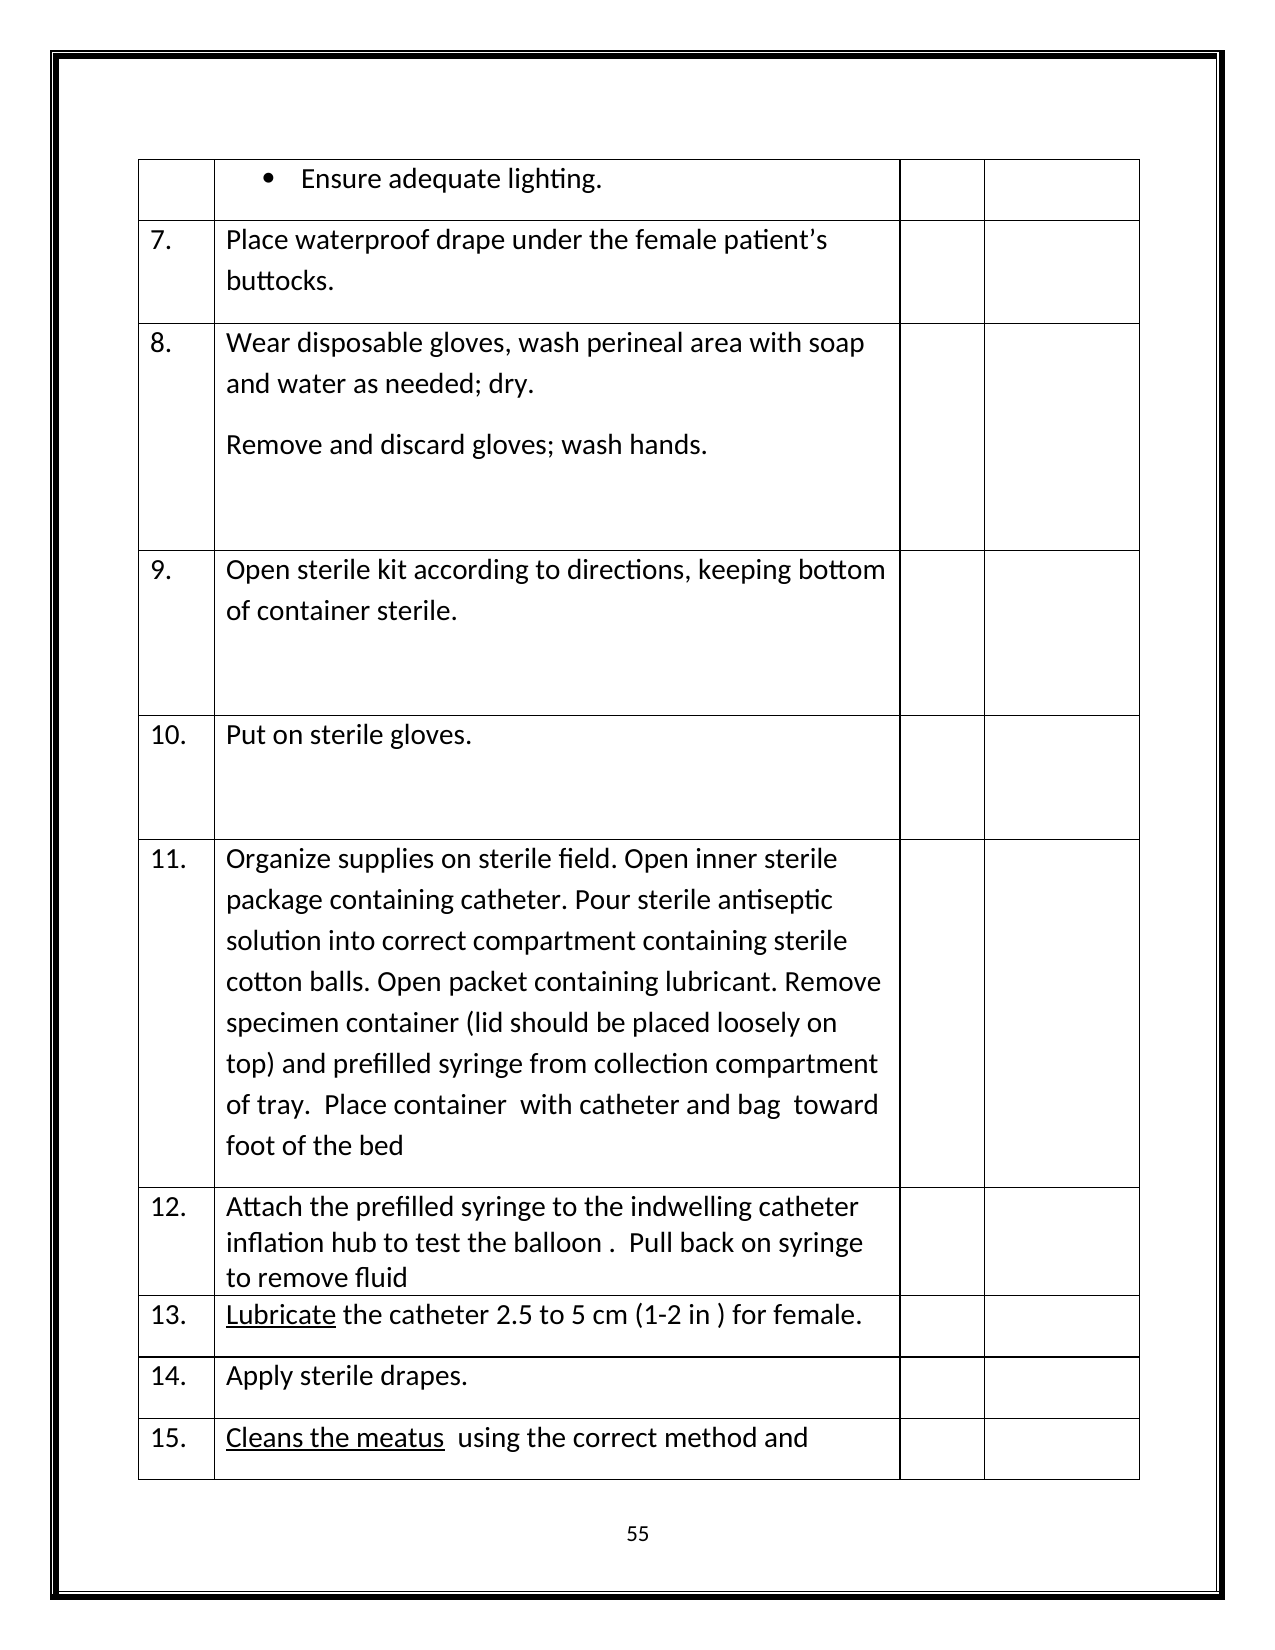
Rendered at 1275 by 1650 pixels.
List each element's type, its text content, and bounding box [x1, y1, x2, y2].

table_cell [215, 160, 899, 220]
table_cell [901, 221, 984, 323]
table_cell [985, 716, 1139, 839]
table_cell [901, 160, 984, 220]
table_cell [901, 324, 984, 550]
table_cell [985, 1419, 1139, 1479]
table_cell Attach the prefilled syringe to the indwelling catheter inflation hub to test the balloon . Pull back on syringe to remove fluid [215, 1188, 899, 1295]
table_cell [985, 324, 1139, 550]
table_cell [985, 840, 1139, 1187]
table_cell 12. [139, 1188, 214, 1295]
table_cell 6. [139, 160, 214, 220]
table_cell Lubricate the catheter 2.5 to 5 cm (1-2 in ) for female. [215, 1296, 899, 1356]
table_cell 9. [139, 551, 214, 715]
table_cell [985, 221, 1139, 323]
table_cell [901, 1419, 984, 1479]
table_cell [985, 160, 1139, 220]
table_cell [985, 1296, 1139, 1356]
table_cell 14. [139, 1358, 214, 1418]
table_cell Wear disposable gloves, wash perineal area with soap and water as needed; dry. Remove and discard gloves; wash hands. [215, 324, 899, 550]
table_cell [215, 1419, 899, 1479]
table_cell [901, 840, 984, 1187]
table_cell Apply sterile drapes. [215, 1358, 899, 1418]
table_cell [901, 1296, 984, 1356]
table_cell 11. [139, 840, 214, 1187]
table_cell [901, 1358, 984, 1418]
table_cell [985, 1188, 1139, 1295]
table_cell Open sterile kit according to directions, keeping bottom of container sterile. [215, 551, 899, 715]
table_cell 10. [139, 716, 214, 839]
table_cell Place waterproof drape under the female patient’s buttocks. [215, 221, 899, 323]
table_cell [901, 551, 984, 715]
table_cell Organize supplies on sterile field. Open inner sterile package containing catheter. Pour sterile antiseptic solution into correct compartment containing sterile cotton balls. Open packet containing lubricant. Remove specimen container (lid should be placed loosely on top) and prefilled syringe from collection compartment of tray. Place container with catheter and bag toward foot of the bed [215, 840, 899, 1187]
table_cell [901, 1188, 984, 1295]
table_cell [901, 716, 984, 839]
table_cell 7. [139, 221, 214, 323]
table_cell Put on sterile gloves. [215, 716, 899, 839]
table_cell [985, 1358, 1139, 1418]
table_cell 8. [139, 324, 214, 550]
table_cell 13. [139, 1296, 214, 1356]
table_cell 15. [139, 1419, 214, 1479]
table_cell [985, 551, 1139, 715]
